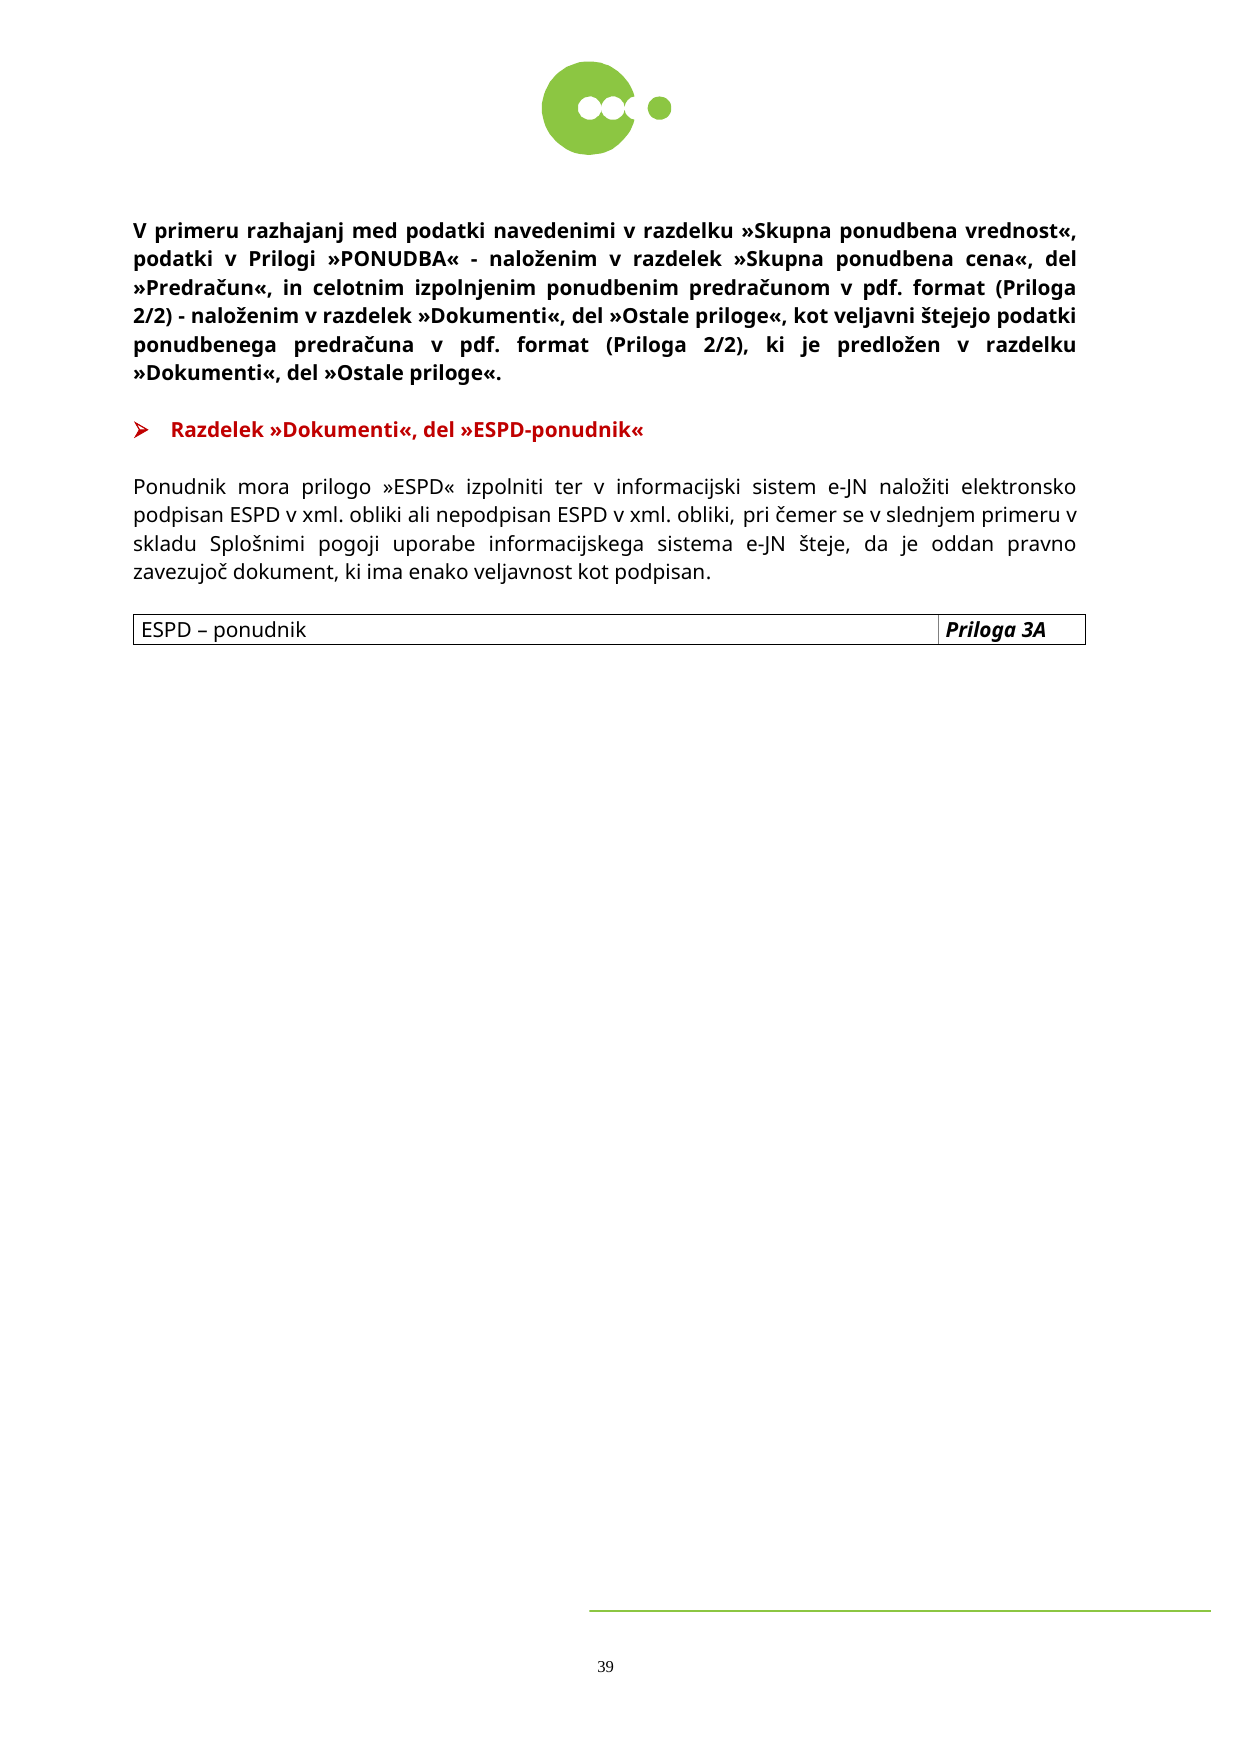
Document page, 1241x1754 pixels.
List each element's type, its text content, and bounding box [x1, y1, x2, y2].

text Ponudnik mora prilogo »ESPD« izpolniti ter v informacijski sistem e-JN naložiti elektronsko podpisan ESPD v xml. obliki ali nepodpisan ESPD v xml. obliki, pri čemer se v slednjem primeru v skladu Splošnimi pogoji uporabe informacijskega sistema e-JN šteje, da je oddan pravno zavezujoč dokument, ki ima enako veljavnost kot podpisan. [133, 472, 1078, 586]
list Razdelek »Dokumenti«, del »ESPD-ponudnik« [133, 415, 1078, 443]
table_header ESPD – ponudnik [134, 615, 938, 643]
text V primeru razhajanj med podatki navedenimi v razdelku »Skupna ponudbena vrednost«, podatki v Prilogi »PONUDBA« - naloženim v razdelek »Skupna ponudbena cena«, del »Predračun«, in celotnim izpolnjenim ponudbenim predračunom v pdf. format (Priloga 2/2) - naloženim v razdelek »Dokumenti«, del »Ostale priloge«, kot veljavni štejejo podatki ponudbenega predračuna v pdf. format (Priloga 2/2), ki je predložen v razdelku »Dokumenti«, del »Ostale priloge«. [133, 216, 1078, 387]
table_header Priloga 3A [939, 615, 1085, 643]
